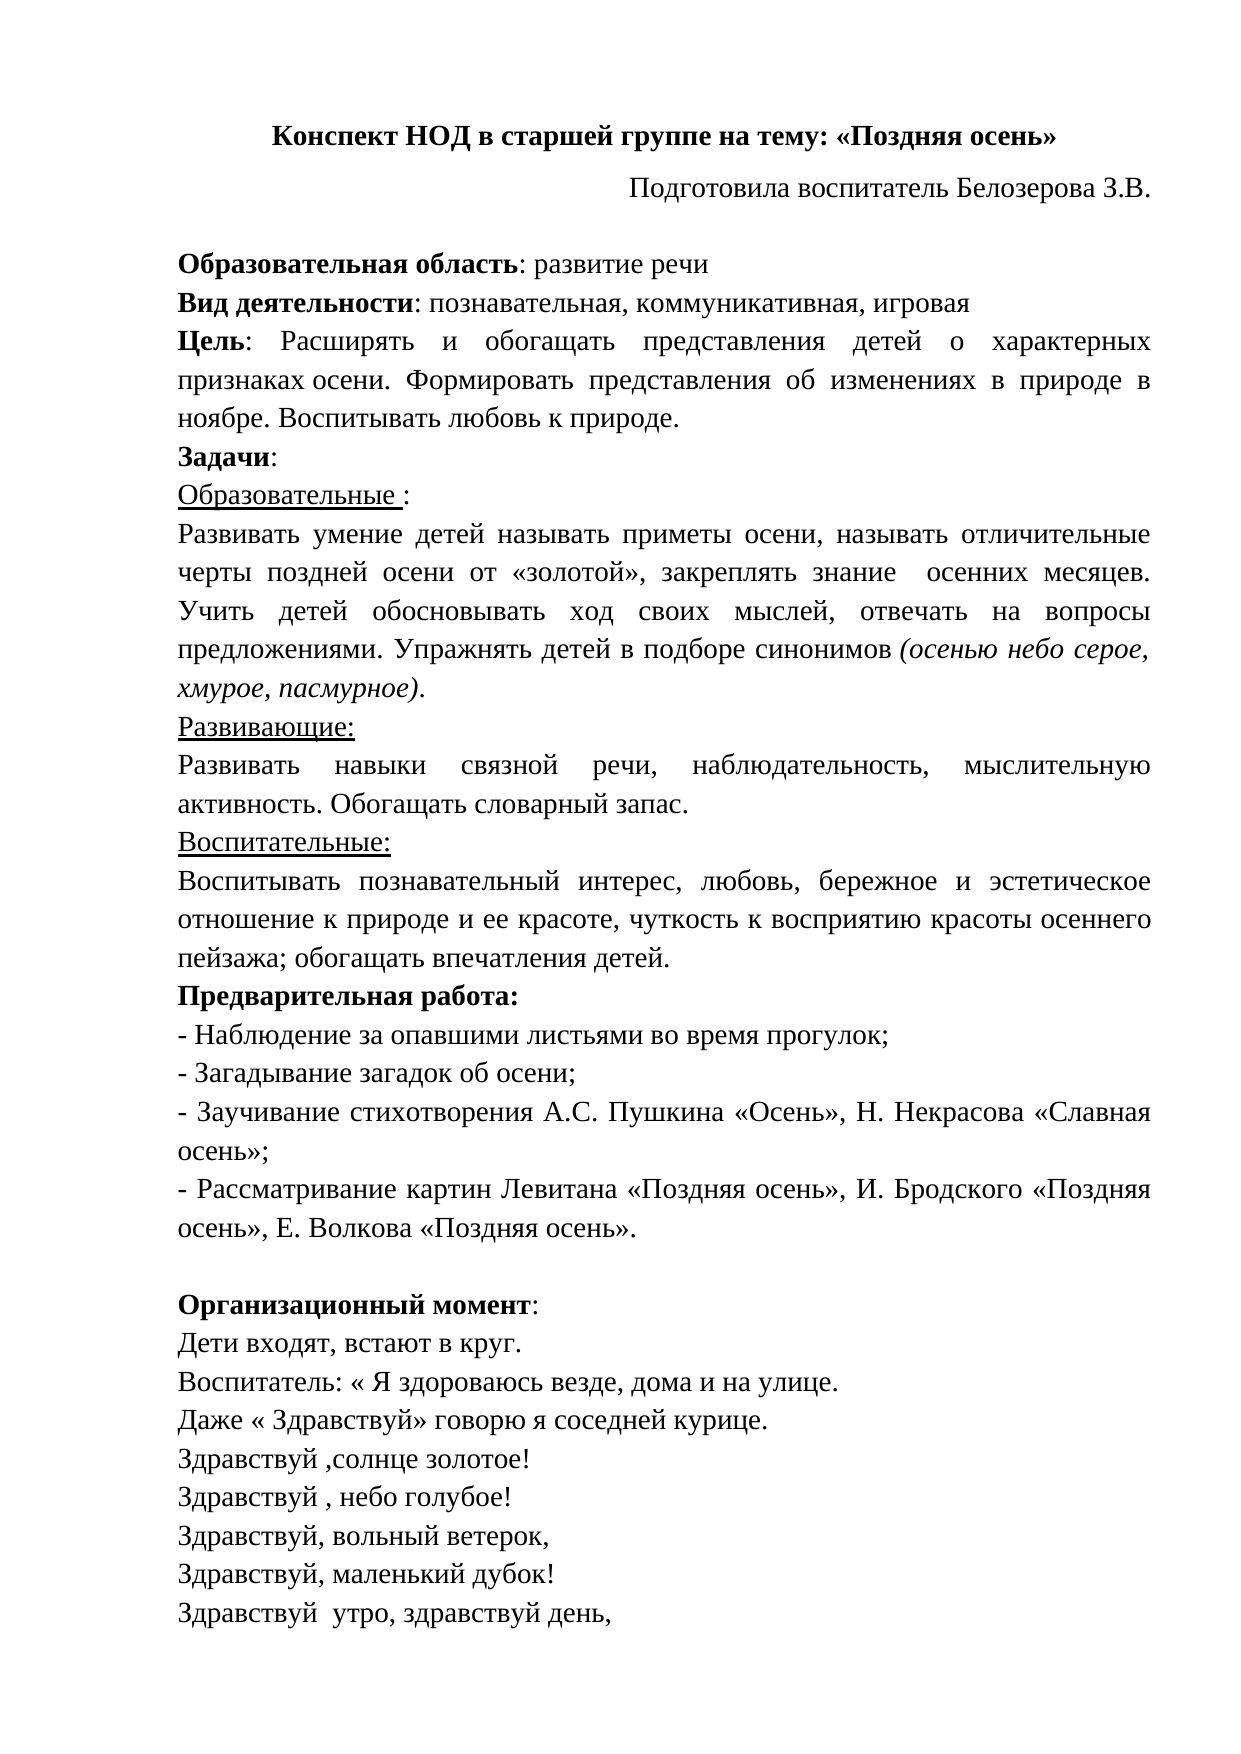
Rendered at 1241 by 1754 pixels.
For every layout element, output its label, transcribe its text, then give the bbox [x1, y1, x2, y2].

text Здравствуй , небо голубое! [177, 1479, 1152, 1513]
text Предварительная работа: [177, 978, 1152, 1012]
text Здравствуй, маленький дубок! [177, 1557, 1152, 1590]
text Воспитатель: « Я здороваюсь везде, дома и на улице. [177, 1364, 1152, 1397]
text Развивать умение детей называть приметы осени, называть отличительные черты поздней осени от «золотой», закреплять знание осенних месяцев. Учить детей обосновывать ход своих мыслей, отвечать на вопросы предложениями. Упражнять детей в подборе синонимов (осенью небо серое, хмурое, пасмурное). [177, 516, 1152, 704]
text Даже « Здравствуй» говорю я соседней курице. [177, 1402, 1152, 1436]
text Воспитывать познавательный интерес, любовь, бережное и эстетическое отношение к природе и ее красоте, чуткость к восприятию красоты осеннего пейзажа; обогащать впечатления детей. [177, 863, 1152, 973]
text - Заучивание стихотворения А.С. Пушкина «Осень», Н. Некрасова «Славная осень»; [177, 1094, 1152, 1166]
text Здравствуй ,солнце золотое! [177, 1441, 1152, 1474]
text Организационный момент: [177, 1287, 1152, 1320]
text - Рассматривание картин Левитана «Поздняя осень», И. Бродского «Поздняя осень», Е. Волкова «Поздняя осень». [177, 1171, 1152, 1243]
text Цель: Расширять и обогащать представления детей о характерных признаках осени. Формировать представления об изменениях в природе в ноябре. Воспитывать любовь к природе. [177, 323, 1152, 434]
text Образовательная область: развитие речи [177, 246, 1152, 280]
text Здравствуй, вольный ветерок, [177, 1518, 1152, 1552]
text Задачи: [177, 439, 1152, 472]
text Конспект НОД в старшей группе на тему: «Поздняя осень» [177, 118, 1152, 152]
text Здравствуй утро, здравствуй день, [177, 1595, 1152, 1629]
text Дети входят, встают в круг. [177, 1325, 1152, 1359]
text - Загадывание загадок об осени; [177, 1056, 1152, 1089]
text Вид деятельности: познавательная, коммуникативная, игровая [177, 285, 1152, 318]
text Образовательные : [177, 477, 1152, 511]
text - Наблюдение за опавшими листьями во время прогулок; [177, 1017, 1152, 1051]
text Развивающие: [177, 709, 1152, 742]
text Развивать навыки связной речи, наблюдательность, мыслительную активность. Обогащать словарный запас. [177, 747, 1152, 819]
text Воспитательные: [177, 824, 1152, 858]
